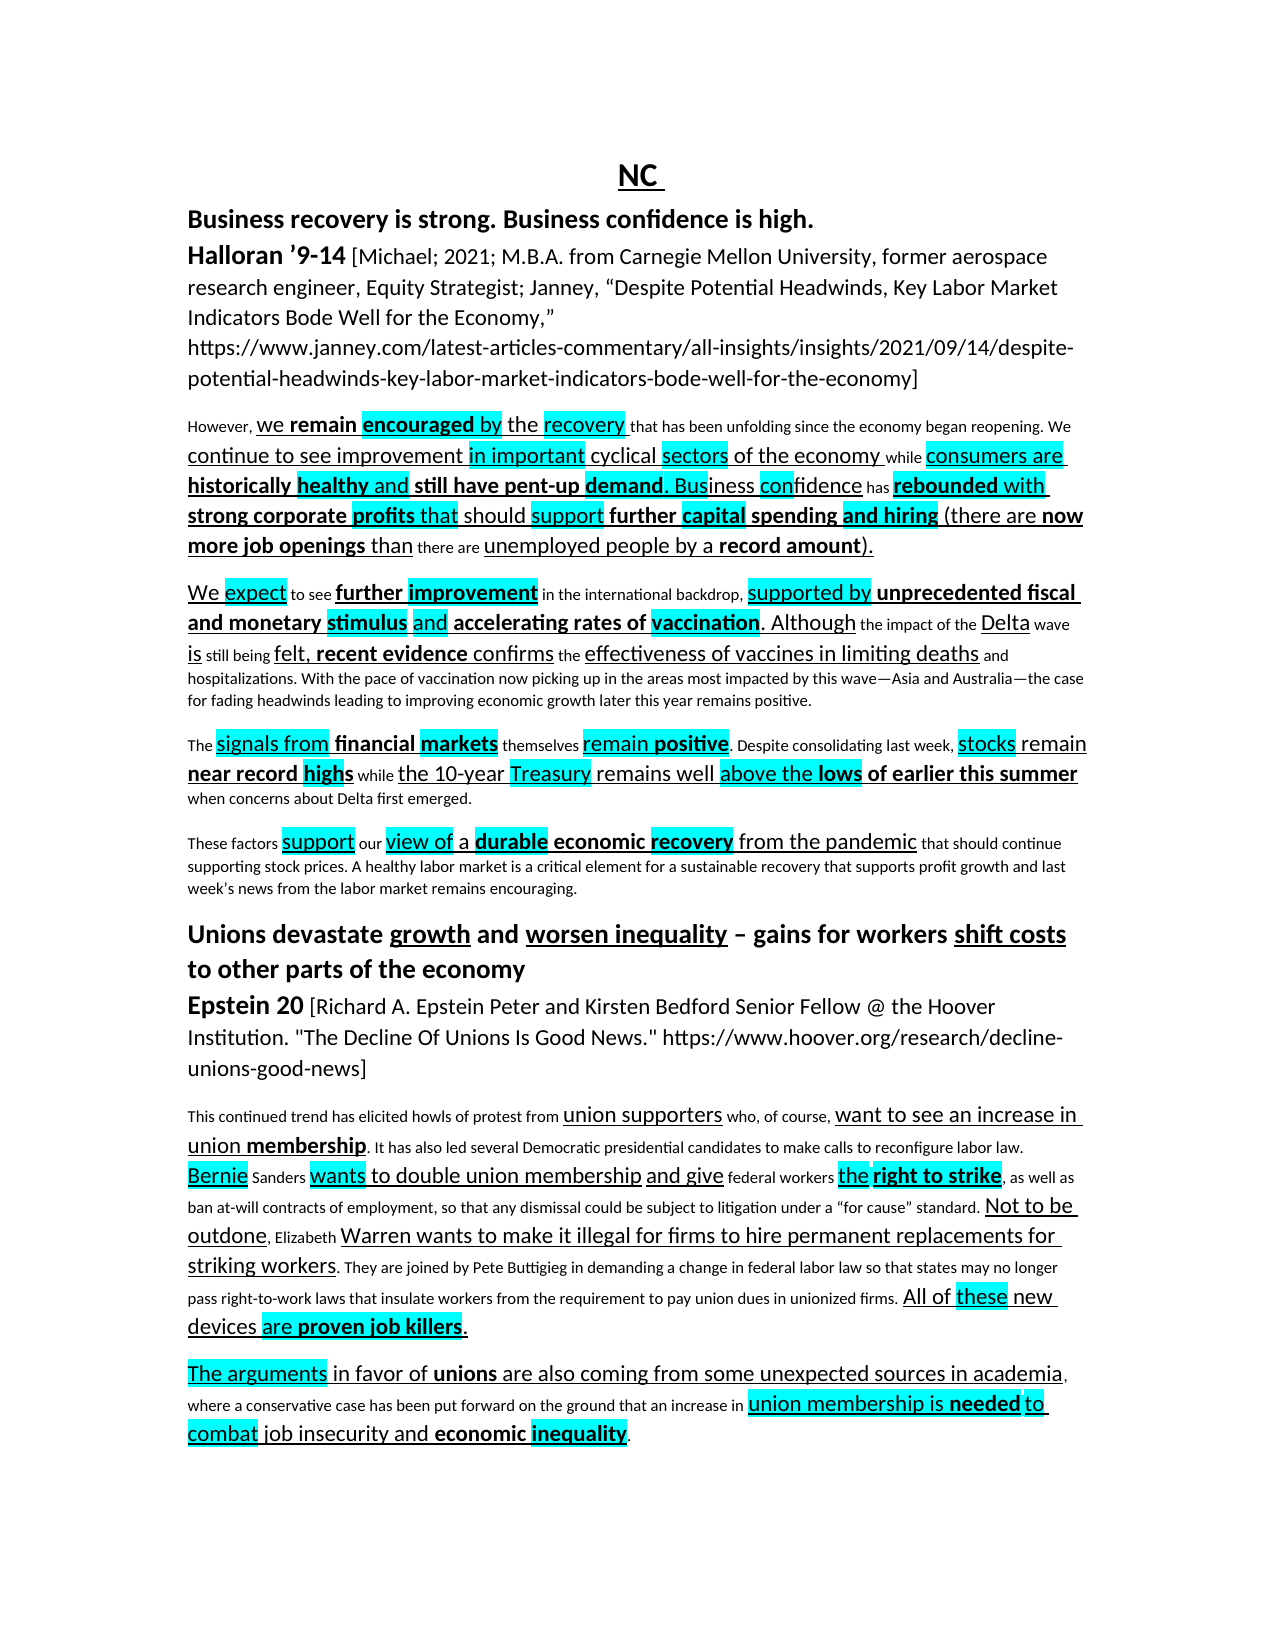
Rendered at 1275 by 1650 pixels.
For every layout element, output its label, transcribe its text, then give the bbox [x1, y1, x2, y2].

text These factors support our view of a durable economic recovery from the pandemic that should continue supporting stock prices. A healthy labor market is a critical element for a sustainable recovery that supports profit growth and last week’s news from the labor market remains encouraging. [187, 827, 1087, 899]
text However, we remain encouraged by the recovery that has been unfolding since the economy began reopening. We continue to see improvement in important cyclical sectors of the economy while consumers are historically healthy and still have pent-up demand. Business confidence has rebounded with strong corporate profits that should support further capital spending and hiring (there are now more job openings than there are unemployed people by a record amount). [187, 411, 1087, 559]
subtitle Business recovery is strong. Business confidence is high. [187, 202, 1087, 235]
text This continued trend has elicited howls of protest from union supporters who, of course, want to see an increase in union membership. It has also led several Democratic presidential candidates to make calls to reconfigure labor law. Bernie Sanders wants to double union membership and give federal workers the right to strike, as well as ban at-will contracts of employment, so that any dismissal could be subject to litigation under a “for cause” standard. Not to be outdone, Elizabeth Warren wants to make it illegal for firms to hire permanent replacements for striking workers. They are joined by Pete Buttigieg in demanding a change in federal labor law so that states may no longer pass right-to-work laws that insulate workers from the requirement to pay union dues in unionized firms. All of these new devices are proven job killers. [187, 1101, 1087, 1340]
text Halloran ’9-14 [Michael; 2021; M.B.A. from Carnegie Mellon University, former aerospace research engineer, Equity Strategist; Janney, “Despite Potential Headwinds, Key Labor Market Indicators Bode Well for the Economy,” https://www.janney.com/latest-articles-commentary/all-insights/insights/2021/09/14/despite-potential-headwinds-key-labor-market-indicators-bode-well-for-the-economy] [187, 238, 1087, 392]
text The arguments in favor of unions are also coming from some unexpected sources in academia, where a conservative case has been put forward on the ground that an increase in union membership is needed to combat job insecurity and economic inequality. [187, 1359, 1087, 1447]
subtitle Unions devastate growth and worsen inequality – gains for workers shift costs to other parts of the economy [187, 917, 1087, 986]
text We expect to see further improvement in the international backdrop, supported by unprecedented fiscal and monetary stimulus and accelerating rates of vaccination. Although the impact of the Delta wave is still being felt, recent evidence confirms the effectiveness of vaccines in limiting deaths and hospitalizations. With the pace of vaccination now picking up in the areas most impacted by this wave—Asia and Australia—the case for fading headwinds leading to improving economic growth later this year remains positive. [187, 578, 1087, 711]
text The signals from financial markets themselves remain positive. Despite consolidating last week, stocks remain near record highs while the 10-year Treasury remains well above the lows of earlier this summer when concerns about Delta first emerged. [187, 729, 1087, 809]
subtitle NC [187, 154, 1087, 195]
text Epstein 20 [Richard A. Epstein Peter and Kirsten Bedford Senior Fellow @ the Hoover Institution. "The Decline Of Unions Is Good News." https://www.hoover.org/research/decline-unions-good-news] [187, 988, 1087, 1082]
